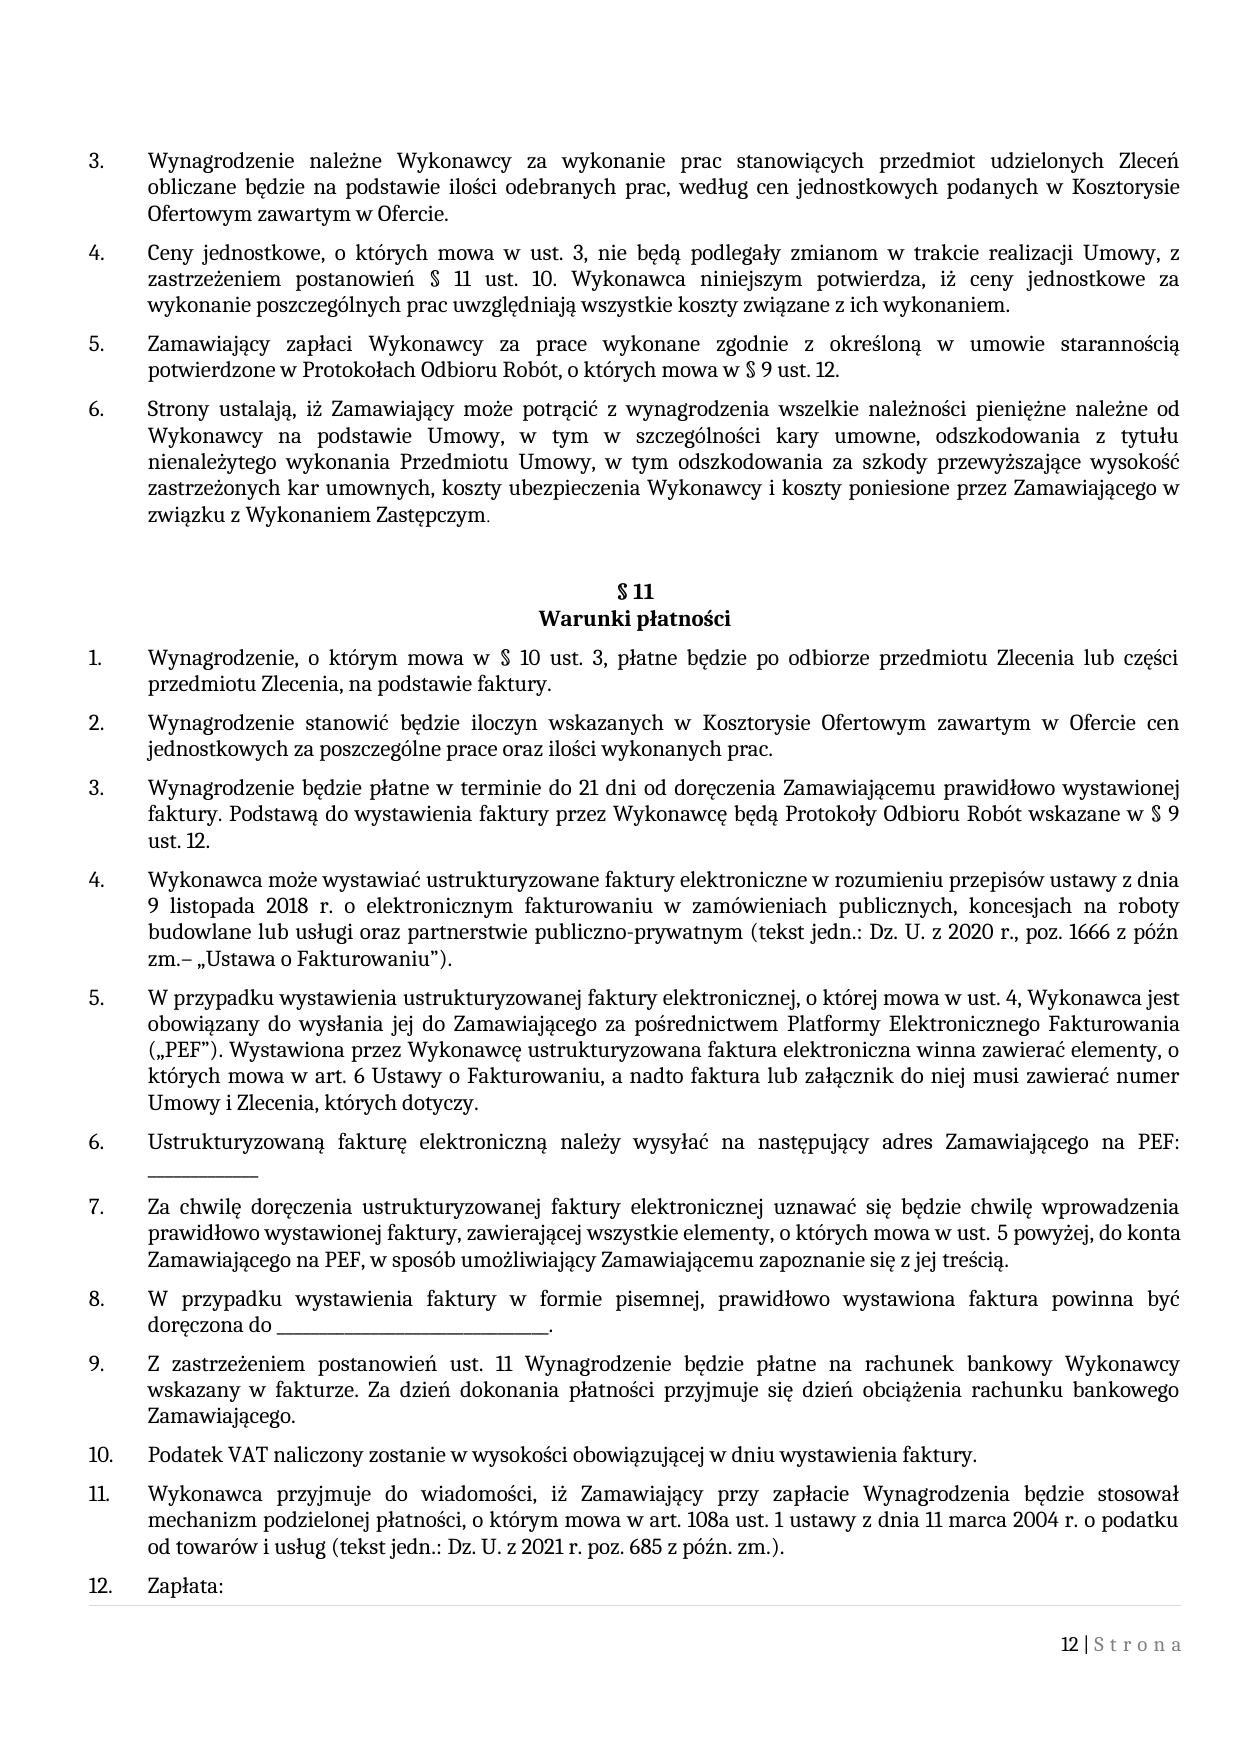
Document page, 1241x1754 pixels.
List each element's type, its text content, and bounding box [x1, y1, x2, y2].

list W przypadku wystawienia faktury w formie pisemnej, prawidłowo wystawiona faktura powinna być doręczona do ________________________________. [89, 1285, 1181, 1338]
list Wykonawca przyjmuje do wiadomości, iż Zamawiający przy zapłacie Wynagrodzenia będzie stosował mechanizm podzielonej płatności, o którym mowa w art. 108a ust. 1 ustawy z dnia 11 marca 2004 r. o podatku od towarów i usług (tekst jedn.: Dz. U. z 2021 r. poz. 685 z późn. zm.). [89, 1481, 1181, 1560]
list Wynagrodzenie stanowić będzie iloczyn wskazanych w Kosztorysie Ofertowym zawartym w Ofercie cen jednostkowych za poszczególne prace oraz ilości wykonanych prac. [89, 709, 1181, 762]
text § 11 Warunki płatności [89, 579, 1181, 632]
list Zamawiający zapłaci Wykonawcy za prace wykonane zgodnie z określoną w umowie starannością potwierdzone w Protokołach Odbioru Robót, o których mowa w § 9 ust. 12. [89, 331, 1181, 383]
list Ustrukturyzowaną fakturę elektroniczną należy wysyłać na następujący adres Zamawiającego na PEF: _____________ [89, 1128, 1181, 1181]
list Podatek VAT naliczony zostanie w wysokości obowiązującej w dniu wystawienia faktury. [89, 1442, 1181, 1468]
list Z zastrzeżeniem postanowień ust. 11 Wynagrodzenie będzie płatne na rachunek bankowy Wykonawcy wskazany w fakturze. Za dzień dokonania płatności przyjmuje się dzień obciążenia rachunku bankowego Zamawiającego. [89, 1351, 1181, 1429]
list Wynagrodzenie należne Wykonawcy za wykonanie prac stanowiących przedmiot udzielonych Zleceń obliczane będzie na podstawie ilości odebranych prac, według cen jednostkowych podanych w Kosztorysie Ofertowym zawartym w Ofercie. [89, 148, 1181, 227]
list Wykonawca może wystawiać ustrukturyzowane faktury elektroniczne w rozumieniu przepisów ustawy z dnia 9 listopada 2018 r. o elektronicznym fakturowaniu w zamówieniach publicznych, koncesjach na roboty budowlane lub usługi oraz partnerstwie publiczno-prywatnym (tekst jedn.: Dz. U. z 2020 r., poz. 1666 z późn zm.– „Ustawa o Fakturowaniu”). [89, 866, 1181, 972]
list Zapłata: [89, 1572, 1181, 1599]
list Za chwilę doręczenia ustrukturyzowanej faktury elektronicznej uznawać się będzie chwilę wprowadzenia prawidłowo wystawionej faktury, zawierającej wszystkie elementy, o których mowa w ust. 5 powyżej, do konta Zamawiającego na PEF, w sposób umożliwiający Zamawiającemu zapoznanie się z jej treścią. [89, 1194, 1181, 1273]
list Ceny jednostkowe, o których mowa w ust. 3, nie będą podlegały zmianom w trakcie realizacji Umowy, z zastrzeżeniem postanowień § 11 ust. 10. Wykonawca niniejszym potwierdza, iż ceny jednostkowe za wykonanie poszczególnych prac uwzględniają wszystkie koszty związane z ich wykonaniem. [89, 239, 1181, 318]
list Wynagrodzenie będzie płatne w terminie do 21 dni od doręczenia Zamawiającemu prawidłowo wystawionej faktury. Podstawą do wystawienia faktury przez Wykonawcę będą Protokoły Odbioru Robót wskazane w § 9 ust. 12. [89, 775, 1181, 854]
list W przypadku wystawienia ustrukturyzowanej faktury elektronicznej, o której mowa w ust. 4, Wykonawca jest obowiązany do wysłania jej do Zamawiającego za pośrednictwem Platformy Elektronicznego Fakturowania („PEF”). Wystawiona przez Wykonawcę ustrukturyzowana faktura elektroniczna winna zawierać elementy, o których mowa w art. 6 Ustawy o Fakturowaniu, a nadto faktura lub załącznik do niej musi zawierać numer Umowy i Zlecenia, których dotyczy. [89, 984, 1181, 1116]
list Strony ustalają, iż Zamawiający może potrącić z wynagrodzenia wszelkie należności pieniężne należne od Wykonawcy na podstawie Umowy, w tym w szczególności kary umowne, odszkodowania z tytułu nienależytego wykonania Przedmiotu Umowy, w tym odszkodowania za szkody przewyższające wysokość zastrzeżonych kar umownych, koszty ubezpieczenia Wykonawcy i koszty poniesione przez Zamawiającego w związku z Wykonaniem Zastępczym. [89, 396, 1181, 528]
list Wynagrodzenie, o którym mowa w § 10 ust. 3, płatne będzie po odbiorze przedmiotu Zlecenia lub części przedmiotu Zlecenia, na podstawie faktury. [89, 644, 1181, 697]
